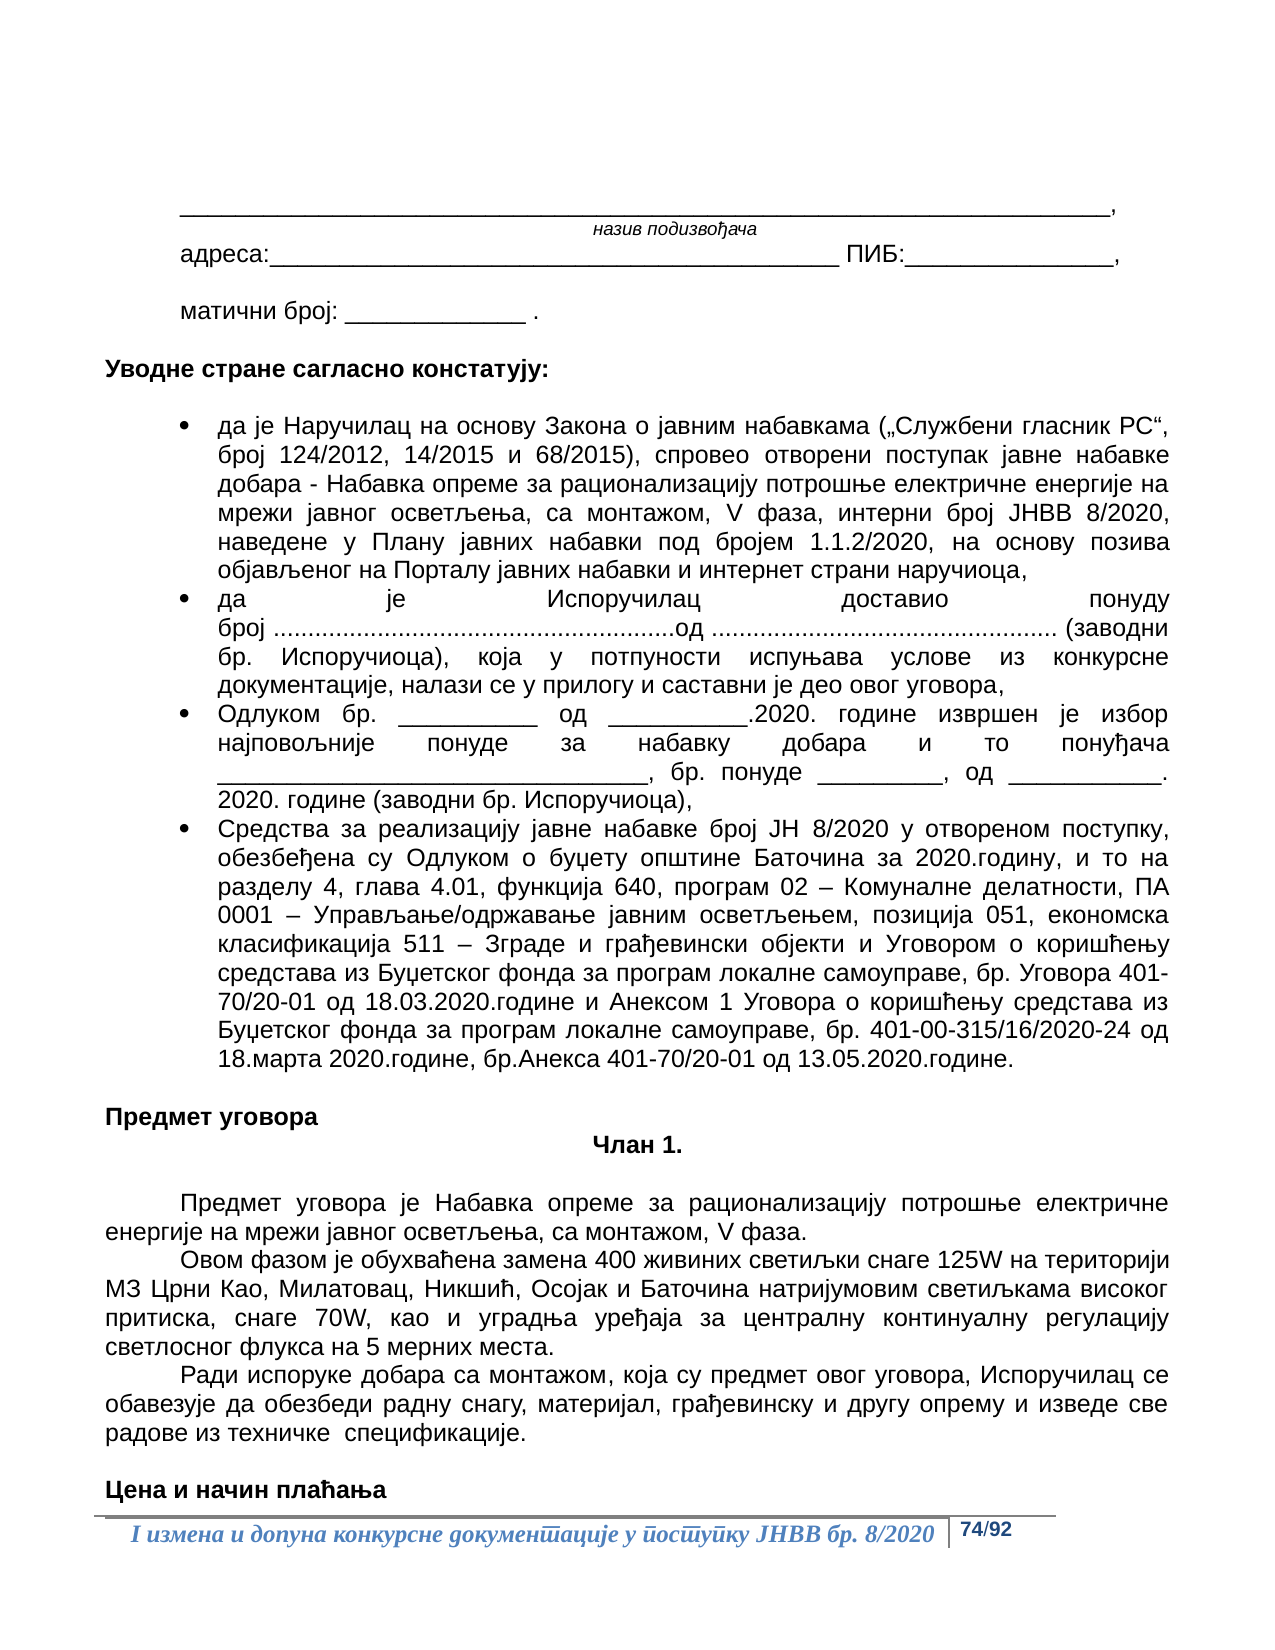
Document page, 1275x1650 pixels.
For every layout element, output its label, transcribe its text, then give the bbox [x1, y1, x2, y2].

text Ради испоруке добара са монтажом, која су предмет овог уговора, Испоручилац се обавезује да обезбеди радну снагу, материјал, грађевинску и другу опрему и изведе све радове из техничке спецификације. [105, 1361, 1170, 1447]
list да је Испоручилац доставио понуду број ..........................................................од .................................................. (заводни бр. Испоручиоца), која у потпуности испуњава услове из конкурсне документације, налази се у прилогу и саставни је део овог уговора, [180, 584, 1170, 699]
text Овом фазом је обухваћена замена 400 живиних светиљки снаге 125W на територији МЗ Црни Као, Милатовац, Никшић, Осојак и Баточина натријумовим светиљкама високог притиска, снаге 70W, као и уградња уређаја за централну континуалну регулацију светлосног флукса на 5 мерних места. [105, 1246, 1170, 1361]
text Члан 1. [105, 1131, 1170, 1159]
text назив подизвођача [180, 217, 1170, 239]
list да је Наручилац на основу Закона о јавним набавкама („Службени гласник РС“, број 124/2012, 14/2015 и 68/2015), спровео отворени поступак јавне набавке добара - Набавка опреме за рационализацију потрошње електричне енергије на мрежи јавног осветљења, са монтажом, V фаза, интерни број ЈНВВ 8/2020, наведене у Плану јавних набавки под бројем 1.1.2/2020, на основу позива објављеног на Порталу јавних набавки и интернет страни наручиоца, [180, 411, 1170, 584]
text ___________________________________________________________________, [180, 188, 1170, 217]
list Одлуком бр. __________ од __________.2020. године извршен је избор најповољније понуде за набавку добара и то понуђача _______________________________, бр. понуде _________, од ___________. 2020. године (заводни бр. Испоручиоца), [180, 699, 1170, 814]
text адреса:_________________________________________ ПИБ:_______________, [180, 239, 1170, 268]
text Предмет уговора је Набавка опреме за рационализацију потрошње електричне енергије на мрежи јавног осветљења, са монтажом, V фаза. [105, 1188, 1170, 1246]
text Цена и начин плаћања [105, 1476, 1170, 1504]
text Предмет уговора [105, 1102, 1170, 1131]
text матични број: _____________ . [180, 296, 1170, 325]
list Средства за реализацију јавне набавке број ЈН 8/2020 у отвореном поступку, обезбеђена су Одлуком о буџету општине Баточина за 2020.годину, и то на разделу 4, глава 4.01, функција 640, програм 02 – Комуналне делатности, ПА 0001 – Управљање/одржавање јавним осветљењем, позиција 051, економска класификација 511 – Зграде и грађевински објекти и Уговором о коришћењу средстава из Буџетског фонда за програм локалне самоуправе, бр. Уговора 401-70/20-01 од 18.03.2020.године и Анексом 1 Уговора о коришћењу средстава из Буџетског фонда за програм локалне самоуправе, бр. 401-00-315/16/2020-24 од 18.марта 2020.године, бр.Анекса 401-70/20-01 од 13.05.2020.године. [180, 814, 1170, 1073]
text Уводне стране сагласно констатују: [105, 354, 1170, 383]
